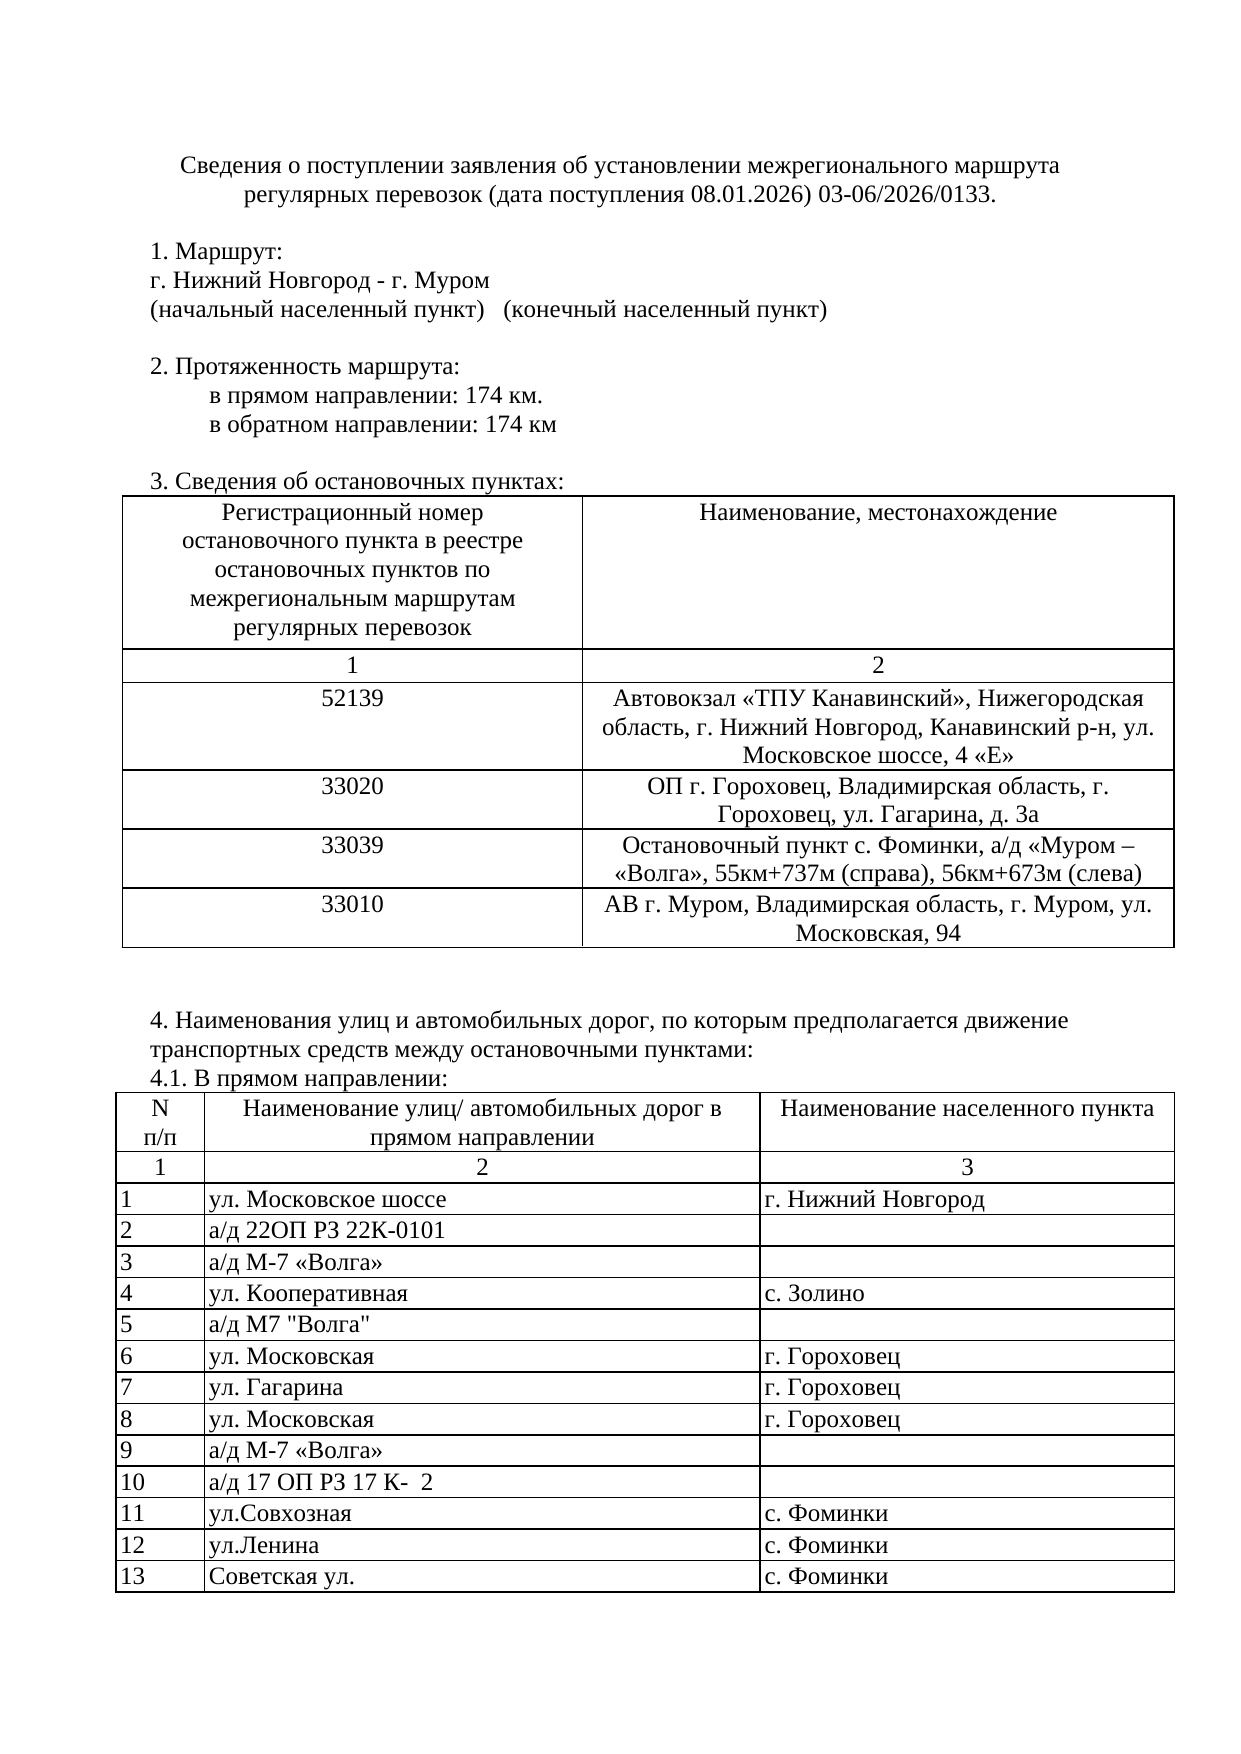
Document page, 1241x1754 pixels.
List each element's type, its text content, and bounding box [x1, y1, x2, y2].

table_cell 2 [205, 1152, 759, 1182]
table_cell [761, 1215, 1174, 1245]
text г. Нижний Новгород - г. Муром [150, 265, 1090, 294]
table_header Наименование, местонахождение [583, 497, 1173, 648]
text 2. Протяженность маршрута: [150, 351, 1090, 380]
table_cell с. Фоминки [761, 1561, 1174, 1591]
table_cell 9 [117, 1436, 204, 1465]
table_header Наименование улиц/ автомобильных дорог в прямом направлении [205, 1093, 759, 1151]
table_cell [761, 1310, 1174, 1339]
table_cell а/д М-7 «Волга» [205, 1247, 759, 1277]
table_cell 2 [583, 650, 1173, 681]
text в прямом направлении: 174 км. [150, 380, 1090, 409]
table_cell 33010 [123, 889, 582, 946]
table_cell Советская ул. [205, 1561, 759, 1591]
table_cell ул. Гагарина [205, 1373, 759, 1402]
table_cell ОП г. Гороховец, Владимирская область, г. Гороховец, ул. Гагарина, д. 3а [583, 771, 1173, 828]
table_cell [761, 1436, 1174, 1465]
table_cell с. Золино [761, 1278, 1174, 1308]
table_cell 52139 [123, 683, 582, 769]
table_cell ул. Московская [205, 1341, 759, 1371]
text в обратном направлении: 174 км [150, 409, 1090, 437]
table_cell г. Гороховец [761, 1373, 1174, 1402]
text 4. Наименования улиц и автомобильных дорог, по которым предполагается движение транспортных средств между остановочными пунктами: [150, 1005, 1090, 1063]
table_cell а/д 22ОП РЗ 22К-0101 [205, 1215, 759, 1245]
table_cell ул. Кооперативная [205, 1278, 759, 1308]
text 4.1. В прямом направлении: [150, 1063, 1090, 1092]
table_cell г. Нижний Новгород [761, 1184, 1174, 1214]
table_cell 33020 [123, 771, 582, 828]
text 1. Маршрут: [150, 236, 1090, 265]
table_cell [761, 1467, 1174, 1497]
table_cell [761, 1247, 1174, 1277]
table_cell с. Фоминки [761, 1498, 1174, 1528]
table_cell 1 [117, 1184, 204, 1214]
table_header N п/п [117, 1093, 204, 1151]
table_header Наименование населенного пункта [761, 1093, 1174, 1151]
table_cell 6 [117, 1341, 204, 1371]
table_cell а/д М7 "Волга" [205, 1310, 759, 1339]
table_cell 2 [117, 1215, 204, 1245]
table_cell 1 [123, 650, 582, 681]
text Сведения о поступлении заявления об установлении межрегионального маршрута регулярных перевозок (дата поступления 08.01.2026) 03-06/2026/0133. [150, 150, 1090, 207]
text (начальный населенный пункт) (конечный населенный пункт) [150, 294, 1090, 322]
table_header Регистрационный номер остановочного пункта в реестре остановочных пунктов по межрегиональным маршрутам регулярных перевозок [123, 497, 582, 648]
table_cell 12 [117, 1530, 204, 1560]
table_cell 3 [117, 1247, 204, 1277]
table_cell 10 [117, 1467, 204, 1497]
table_cell г. Гороховец [761, 1404, 1174, 1434]
table_cell 4 [117, 1278, 204, 1308]
text 3. Сведения об остановочных пунктах: [150, 466, 1090, 495]
table_cell 7 [117, 1373, 204, 1402]
table_cell а/д 17 ОП РЗ 17 К- 2 [205, 1467, 759, 1497]
table_cell ул.Совхозная [205, 1498, 759, 1528]
table_cell а/д М-7 «Волга» [205, 1436, 759, 1465]
table_cell ул. Московское шоссе [205, 1184, 759, 1214]
table_cell 8 [117, 1404, 204, 1434]
table_cell 1 [117, 1152, 204, 1182]
table_cell 3 [761, 1152, 1174, 1182]
table_cell Остановочный пункт с. Фоминки, а/д «Муром – «Волга», 55км+737м (справа), 56км+673м (слева) [583, 830, 1173, 887]
table_cell с. Фоминки [761, 1530, 1174, 1560]
table_cell 11 [117, 1498, 204, 1528]
table_cell ул. Московская [205, 1404, 759, 1434]
table_cell 33039 [123, 830, 582, 887]
table_cell Автовокзал «ТПУ Канавинский», Нижегородская область, г. Нижний Новгород, Канавинский р-н, ул. Московское шоссе, 4 «Е» [583, 683, 1173, 769]
table_cell г. Гороховец [761, 1341, 1174, 1371]
table_cell ул.Ленина [205, 1530, 759, 1560]
table_cell 13 [117, 1561, 204, 1591]
table_cell АВ г. Муром, Владимирская область, г. Муром, ул. Московская, 94 [583, 889, 1173, 946]
table_cell 5 [117, 1310, 204, 1339]
